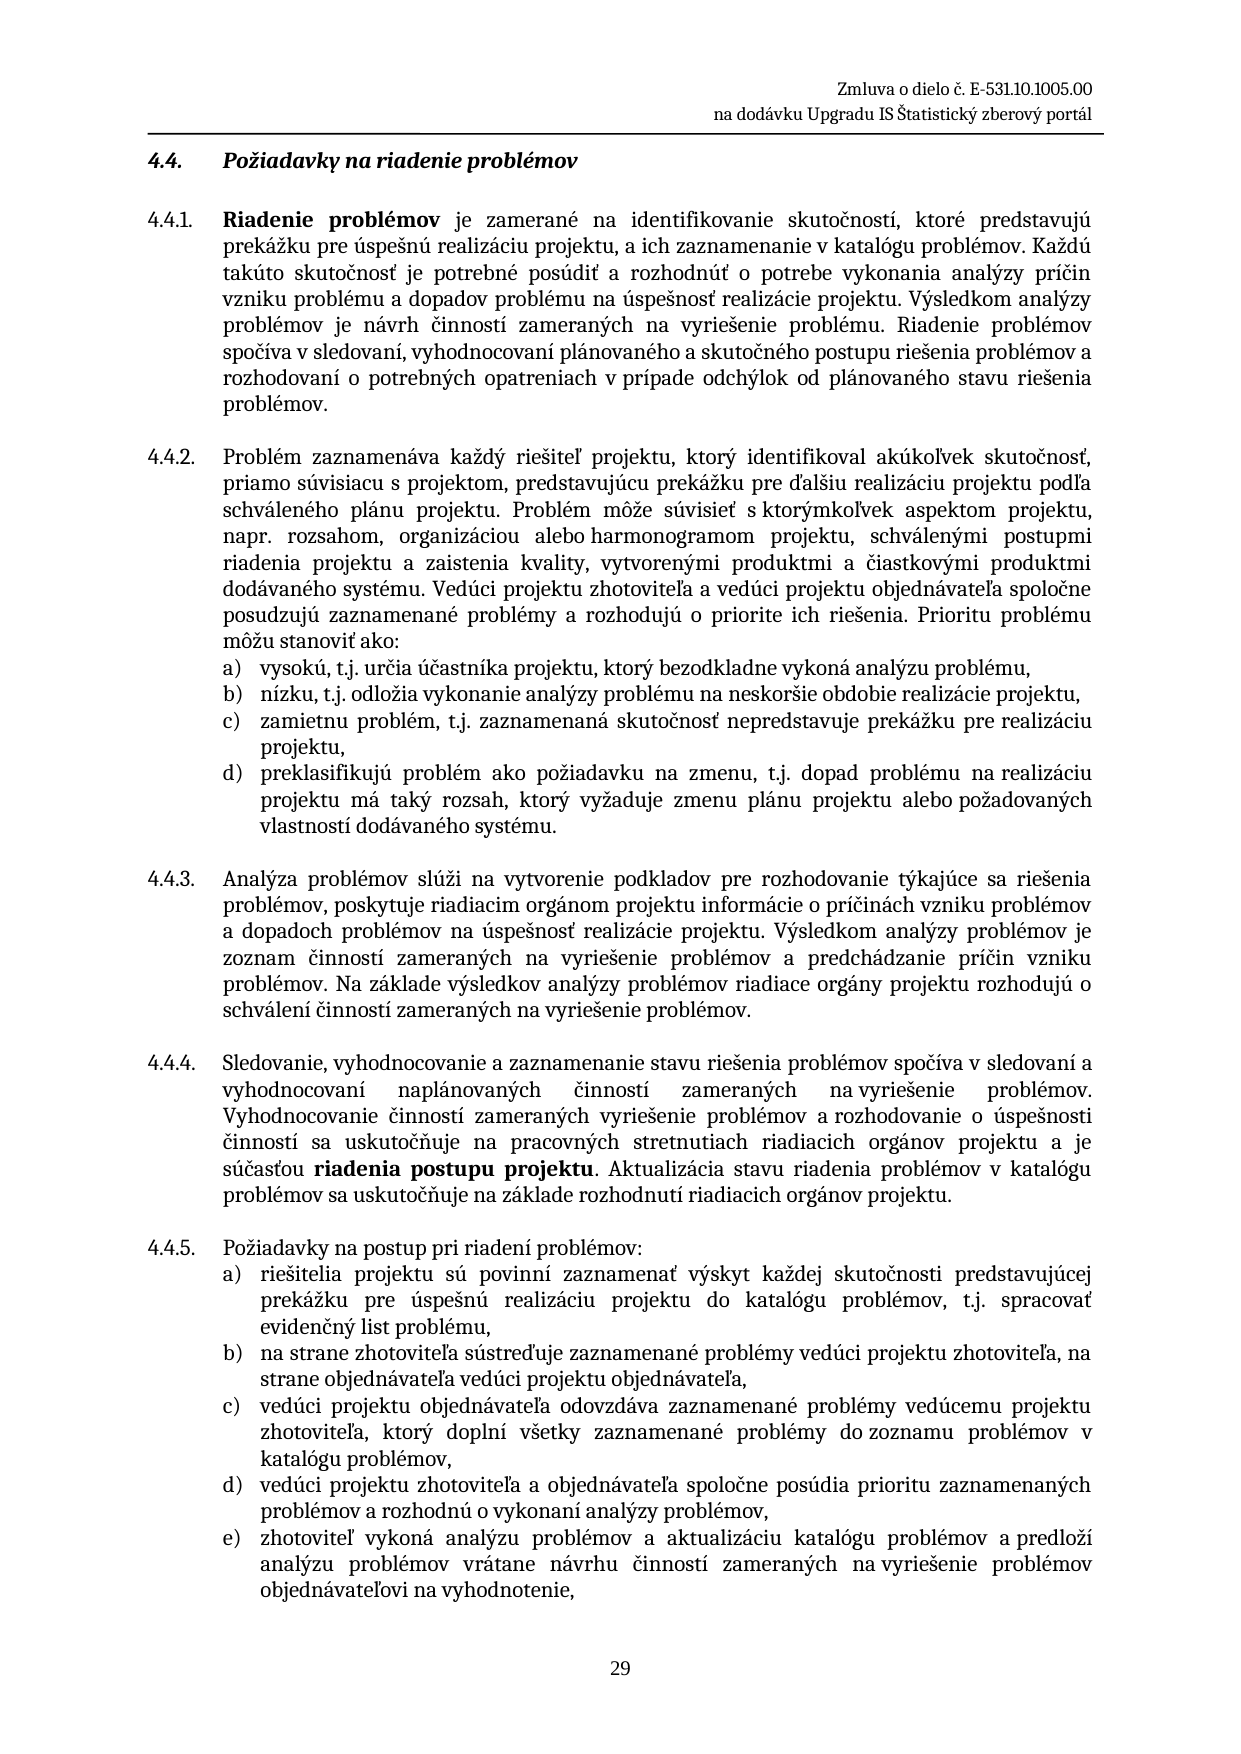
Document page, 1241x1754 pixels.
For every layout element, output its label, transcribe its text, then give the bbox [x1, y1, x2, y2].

list na strane zhotoviteľa sústreďuje zaznamenané problémy vedúci projektu zhotoviteľa, na strane objednávateľa vedúci projektu objednávateľa, [223, 1340, 1092, 1393]
list riešitelia projektu sú povinní zaznamenať výskyt každej skutočnosti predstavujúcej prekážku pre úspešnú realizáciu projektu do katalógu problémov, t.j. spracovať evidenčný list problému, [223, 1261, 1092, 1340]
list zhotoviteľ vykoná analýzu problémov a aktualizáciu katalógu problémov a predloží analýzu problémov vrátane návrhu činností zameraných na vyriešenie problémov objednávateľovi na vyhodnotenie, [223, 1524, 1092, 1603]
list Požiadavky na postup pri riadení problémov: [148, 1234, 1092, 1261]
list vedúci projektu objednávateľa odovzdáva zaznamenané problémy vedúcemu projektu zhotoviteľa, ktorý doplní všetky zaznamenané problémy do zoznamu problémov v katalógu problémov, [223, 1393, 1092, 1472]
list Sledovanie, vyhodnocovanie a zaznamenanie stavu riešenia problémov spočíva v sledovaní a vyhodnocovaní naplánovaných činností zameraných na vyriešenie problémov. Vyhodnocovanie činností zameraných vyriešenie problémov a rozhodovanie o úspešnosti činností sa uskutočňuje na pracovných stretnutiach riadiacich orgánov projektu a je súčasťou riadenia postupu projektu. Aktualizácia stavu riadenia problémov v katalógu problémov sa uskutočňuje na základe rozhodnutí riadiacich orgánov projektu. [148, 1050, 1092, 1208]
list vysokú, t.j. určia účastníka projektu, ktorý bezodkladne vykoná analýzu problému, [223, 655, 1092, 681]
list Problém zaznamenáva každý riešiteľ projektu, ktorý identifikoval akúkoľvek skutočnosť, priamo súvisiacu s projektom, predstavujúcu prekážku pre ďalšiu realizáciu projektu podľa schváleného plánu projektu. Problém môže súvisieť s ktorýmkoľvek aspektom projektu, napr. rozsahom, organizáciou alebo harmonogramom projektu, schválenými postupmi riadenia projektu a zaistenia kvality, vytvorenými produktmi a čiastkovými produktmi dodávaného systému. Vedúci projektu zhotoviteľa a vedúci projektu objednávateľa spoločne posudzujú zaznamenané problémy a rozhodujú o priorite ich riešenia. Prioritu problému môžu stanoviť ako: [148, 444, 1092, 655]
list nízku, t.j. odložia vykonanie analýzy problému na neskoršie obdobie realizácie projektu, [223, 681, 1092, 707]
list vedúci projektu zhotoviteľa a objednávateľa spoločne posúdia prioritu zaznamenaných problémov a rozhodnú o vykonaní analýzy problémov, [223, 1472, 1092, 1524]
subtitle Požiadavky na riadenie problémov [148, 148, 1092, 174]
list Analýza problémov slúži na vytvorenie podkladov pre rozhodovanie týkajúce sa riešenia problémov, poskytuje riadiacim orgánom projektu informácie o príčinách vzniku problémov a dopadoch problémov na úspešnosť realizácie projektu. Výsledkom analýzy problémov je zoznam činností zameraných na vyriešenie problémov a predchádzanie príčin vzniku problémov. Na základe výsledkov analýzy problémov riadiace orgány projektu rozhodujú o schválení činností zameraných na vyriešenie problémov. [148, 866, 1092, 1024]
list zamietnu problém, t.j. zaznamenaná skutočnosť nepredstavuje prekážku pre realizáciu projektu, [223, 707, 1092, 760]
list Riadenie problémov je zamerané na identifikovanie skutočností, ktoré predstavujú prekážku pre úspešnú realizáciu projektu, a ich zaznamenanie v katalógu problémov. Každú takúto skutočnosť je potrebné posúdiť a rozhodnúť o potrebe vykonania analýzy príčin vzniku problému a dopadov problému na úspešnosť realizácie projektu. Výsledkom analýzy problémov je návrh činností zameraných na vyriešenie problému. Riadenie problémov spočíva v sledovaní, vyhodnocovaní plánovaného a skutočného postupu riešenia problémov a rozhodovaní o potrebných opatreniach v prípade odchýlok od plánovaného stavu riešenia problémov. [148, 207, 1092, 417]
list preklasifikujú problém ako požiadavku na zmenu, t.j. dopad problému na realizáciu projektu má taký rozsah, ktorý vyžaduje zmenu plánu projektu alebo požadovaných vlastností dodávaného systému. [223, 760, 1092, 839]
